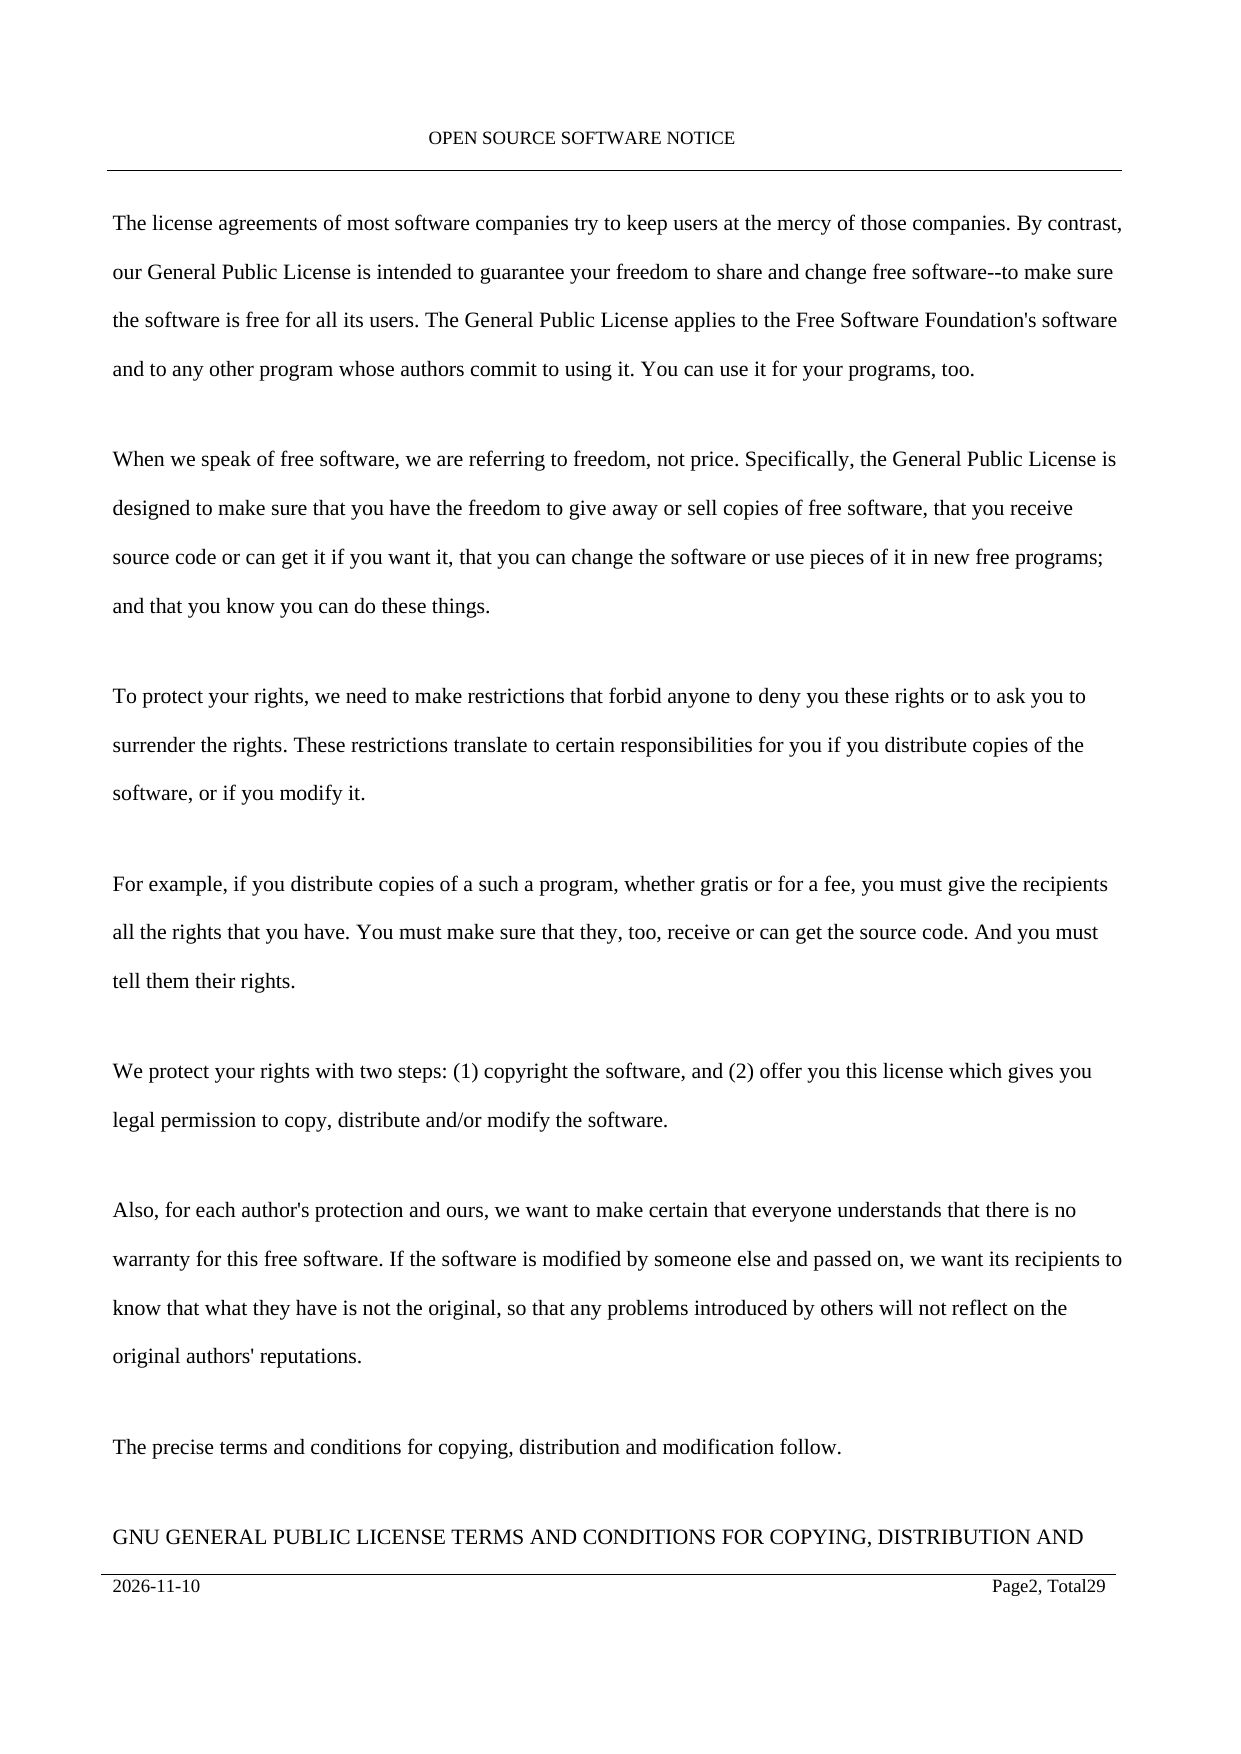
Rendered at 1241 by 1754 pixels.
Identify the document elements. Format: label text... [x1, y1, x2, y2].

text We protect your rights with two steps: (1) copyright the software, and (2) offer you this license which gives you legal permission to copy, distribute and/or modify the software. [112, 1055, 1128, 1136]
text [112, 1520, 1128, 1553]
text The license agreements of most software companies try to keep users at the mercy of those companies. By contrast, our General Public License is intended to guarantee your freedom to share and change free software--to make sure the software is free for all its users. The General Public License applies to the Free Software Foundation's software and to any other program whose authors commit to using it. You can use it for your programs, too. [112, 206, 1128, 385]
text The precise terms and conditions for copying, distribution and modification follow. [112, 1430, 1128, 1463]
text When we speak of free software, we are referring to freedom, not price. Specifically, the General Public License is designed to make sure that you have the freedom to give away or sell copies of free software, that you receive source code or can get it if you want it, that you can change the software or use pieces of it in new free programs; and that you know you can do these things. [112, 443, 1128, 622]
text For example, if you distribute copies of a such a program, whether gratis or for a fee, you must give the recipients all the rights that you have. You must make sure that they, too, receive or can get the source code. And you must tell them their rights. [112, 867, 1128, 997]
text Also, for each author's protection and ours, we want to make certain that everyone understands that there is no warranty for this free software. If the software is modified by someone else and passed on, we want its recipients to know that what they have is not the original, so that any problems introduced by others will not reflect on the original authors' reputations. [112, 1194, 1128, 1372]
text To protect your rights, we need to make restrictions that forbid anyone to deny you these rights or to ask you to surrender the rights. These restrictions translate to certain responsibilities for you if you distribute copies of the software, or if you modify it. [112, 679, 1128, 809]
